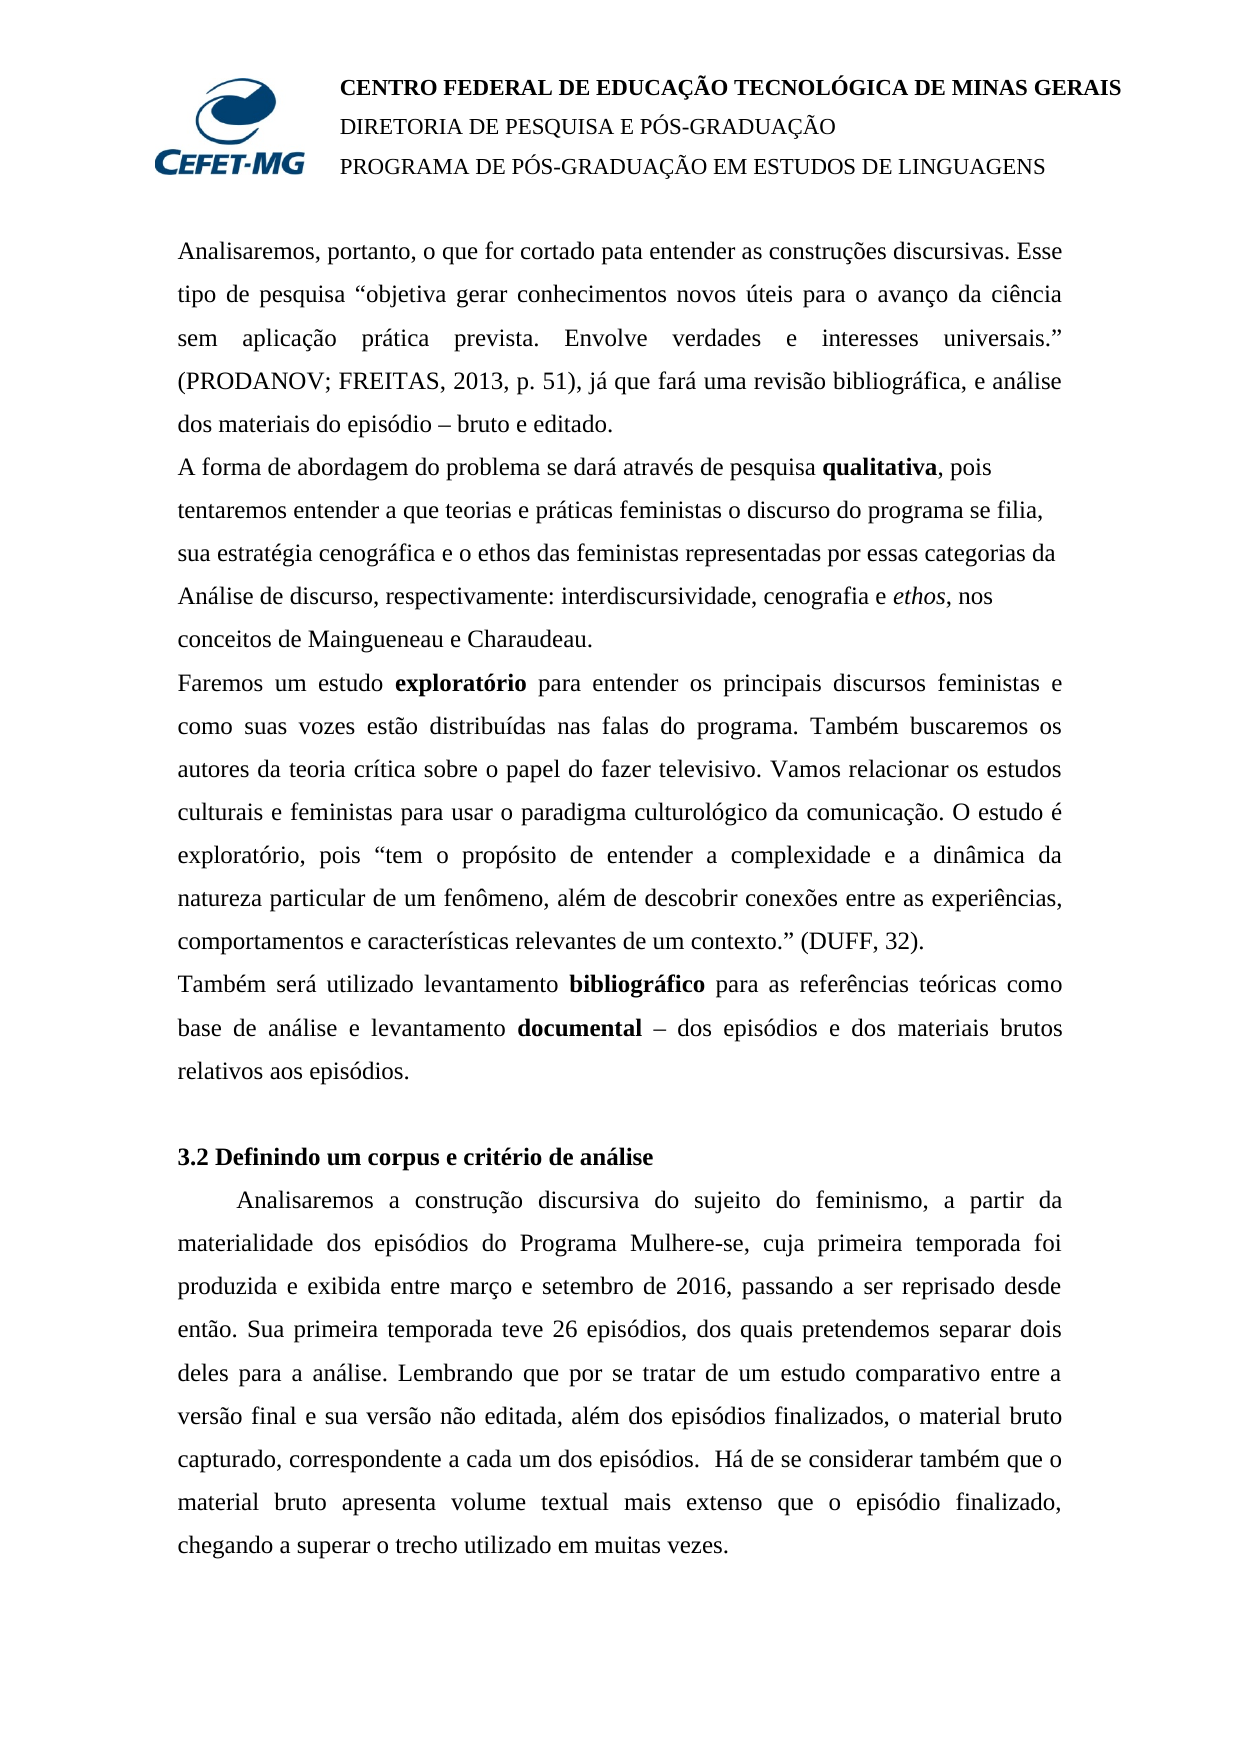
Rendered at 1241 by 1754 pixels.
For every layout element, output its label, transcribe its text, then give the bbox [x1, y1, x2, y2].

text Analisaremos a construção discursiva do sujeito do feminismo, a partir da materialidade dos episódios do Programa Mulhere-se, cuja primeira temporada foi produzida e exibida entre março e setembro de 2016, passando a ser reprisado desde então. Sua primeira temporada teve 26 episódios, dos quais pretendemos separar dois deles para a análise. Lembrando que por se tratar de um estudo comparativo entre a versão final e sua versão não editada, além dos episódios finalizados, o material bruto capturado, correspondente a cada um dos episódios. Há de se considerar também que o material bruto apresenta volume textual mais extenso que o episódio finalizado, chegando a superar o trecho utilizado em muitas vezes. [177, 1185, 1063, 1559]
text Também será utilizado levantamento bibliográfico para as referências teóricas como base de análise e levantamento documental – dos episódios e dos materiais brutos relativos aos episódios. [177, 969, 1063, 1084]
picture [155, 78, 305, 175]
text Faremos um estudo exploratório para entender os principais discursos feministas e como suas vozes estão distribuídas nas falas do programa. Também buscaremos os autores da teoria crítica sobre o papel do fazer televisivo. Vamos relacionar os estudos culturais e feministas para usar o paradigma culturológico da comunicação. O estudo é exploratório, pois “tem o propósito de entender a complexidade e a dinâmica da natureza particular de um fenômeno, além de descobrir conexões entre as experiências, comportamentos e características relevantes de um contexto.” (DUFF, 32). [177, 668, 1063, 955]
text 3.2 Definindo um corpus e critério de análise [177, 1142, 1063, 1171]
text A forma de abordagem do problema se dará através de pesquisa qualitativa, pois tentaremos entender a que teorias e práticas feministas o discurso do programa se filia, sua estratégia cenográfica e o ethos das feministas representadas por essas categorias da Análise de discurso, respectivamente: interdiscursividade, cenografia e ethos, nos conceitos de Maingueneau e Charaudeau. [177, 452, 1063, 653]
